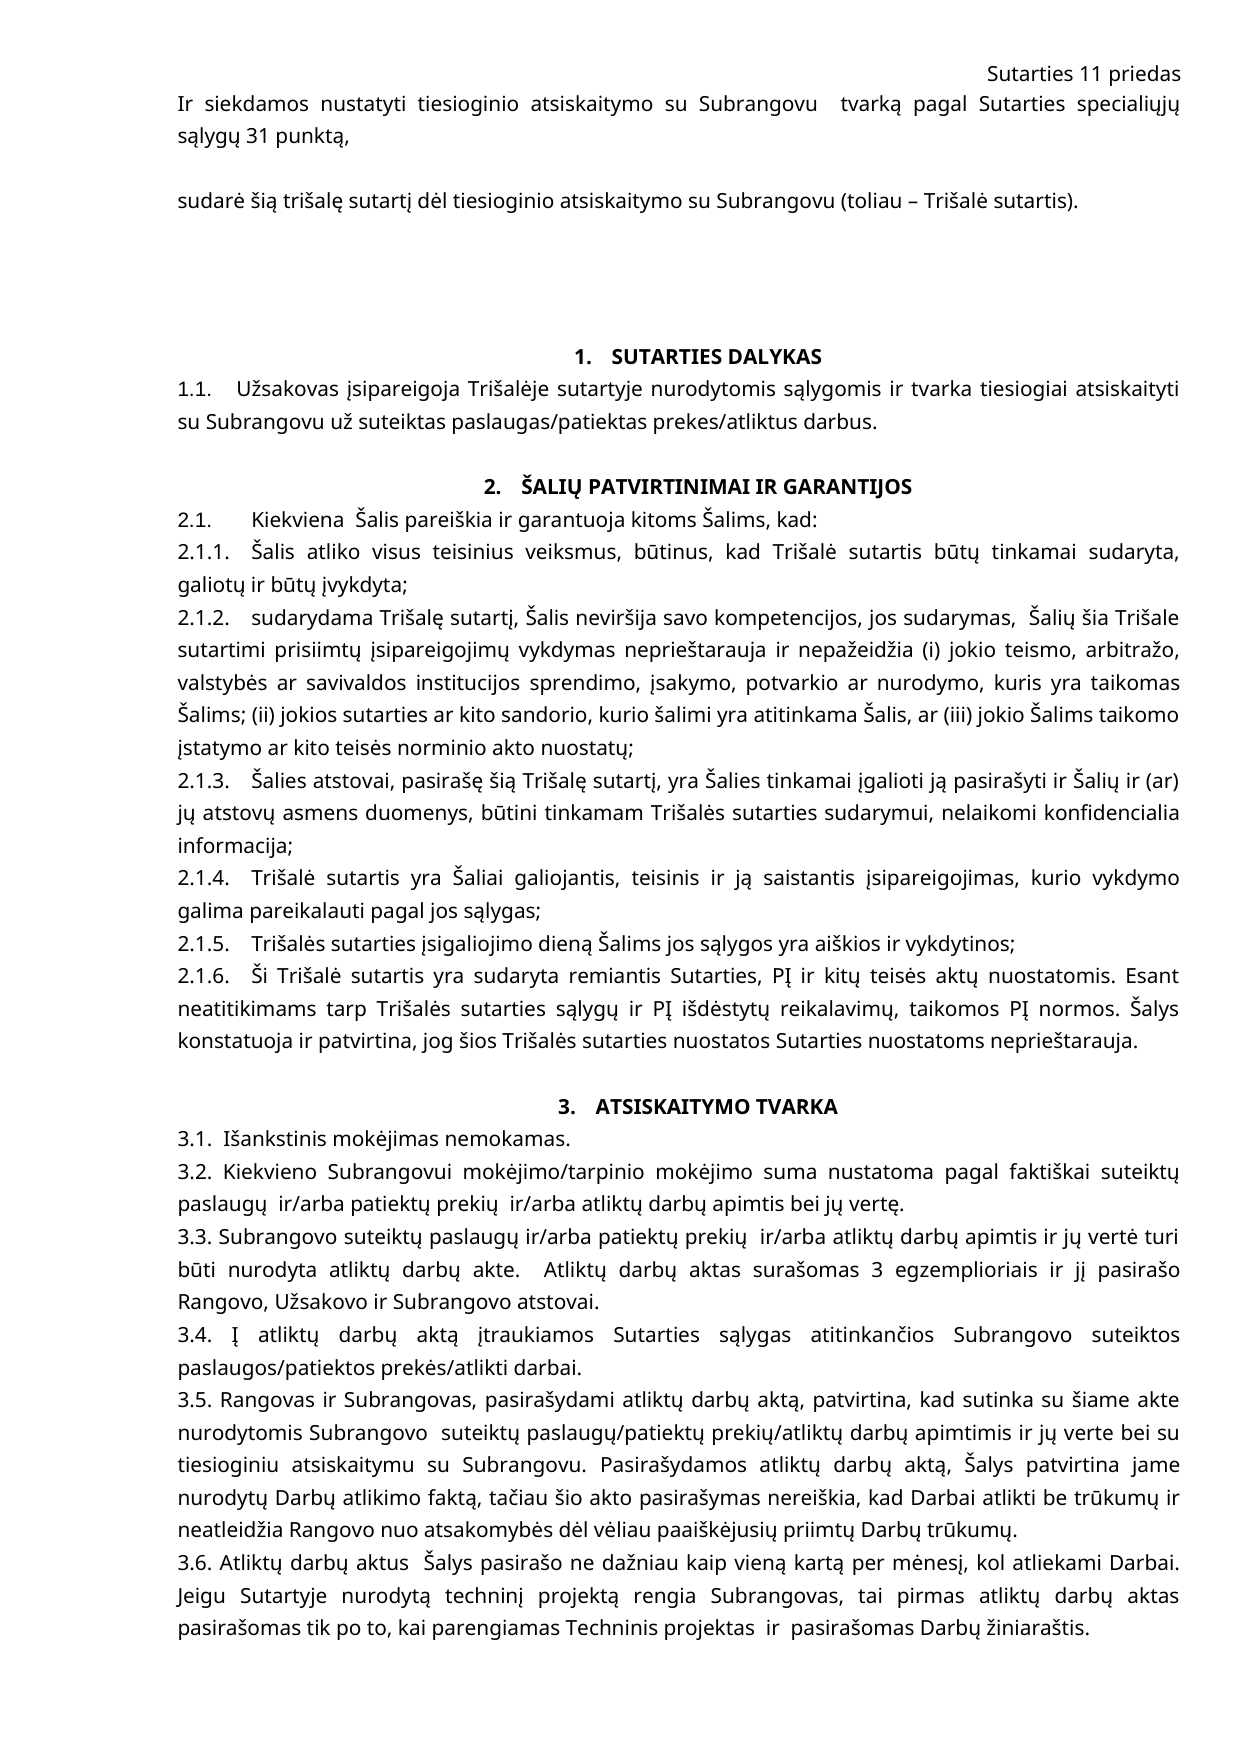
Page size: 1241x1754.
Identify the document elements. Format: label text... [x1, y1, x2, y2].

list Trišalės sutarties įsigaliojimo dieną Šalims jos sąlygos yra aiškios ir vykdytinos; [177, 929, 1181, 957]
text 3.4. Į atliktų darbų aktą įtraukiamos Sutarties sąlygas atitinkančios Subrangovo suteiktos paslaugos/patiektos prekės/atlikti darbai. [177, 1320, 1181, 1381]
list ATSISKAITYMO TVARKA [215, 1092, 1181, 1120]
list Trišalė sutartis yra Šaliai galiojantis, teisinis ir ją saistantis įsipareigojimas, kurio vykdymo galima pareikalauti pagal jos sąlygas; [177, 863, 1181, 924]
list SUTARTIES DALYKAS [215, 342, 1181, 370]
list ŠALIŲ PATVIRTINIMAI IR GARANTIJOS [215, 472, 1181, 501]
list sudarydama Trišalę sutartį, Šalis neviršija savo kompetencijos, jos sudarymas, Šalių šia Trišale sutartimi prisiimtų įsipareigojimų vykdymas neprieštarauja ir nepažeidžia (i) jokio teismo, arbitražo, valstybės ar savivaldos institucijos sprendimo, įsakymo, potvarkio ar nurodymo, kuris yra taikomas Šalims; (ii) jokios sutarties ar kito sandorio, kurio šalimi yra atitinkama Šalis, ar (iii) jokio Šalims taikomo įstatymo ar kito teisės norminio akto nuostatų; [177, 603, 1181, 762]
list Užsakovas įsipareigoja Trišalėje sutartyje nurodytomis sąlygomis ir tvarka tiesiogiai atsiskaityti su Subrangovu už suteiktas paslaugas/patiektas prekes/atliktus darbus. [177, 374, 1181, 436]
text 3.2. Kiekvieno Subrangovui mokėjimo/tarpinio mokėjimo suma nustatoma pagal faktiškai suteiktų paslaugų ir/arba patiektų prekių ir/arba atliktų darbų apimtis bei jų vertę. [177, 1157, 1181, 1218]
list sudarė šią trišalę sutartį dėl tiesioginio atsiskaitymo su Subrangovu (toliau – Trišalė sutartis). [177, 186, 1181, 215]
list Ir siekdamos nustatyti tiesioginio atsiskaitymo su Subrangovu tvarką pagal Sutarties specialiųjų sąlygų 31 punktą, [177, 89, 1181, 150]
text 3.3. Subrangovo suteiktų paslaugų ir/arba patiektų prekių ir/arba atliktų darbų apimtis ir jų vertė turi būti nurodyta atliktų darbų akte. Atliktų darbų aktas surašomas 3 egzemplioriais ir jį pasirašo Rangovo, Užsakovo ir Subrangovo atstovai. [177, 1222, 1181, 1316]
list Šalis atliko visus teisinius veiksmus, būtinus, kad Trišalė sutartis būtų tinkamai sudaryta, galiotų ir būtų įvykdyta; [177, 537, 1181, 598]
text 3.1. Išankstinis mokėjimas nemokamas. [177, 1124, 1181, 1153]
list Kiekviena Šalis pareiškia ir garantuoja kitoms Šalims, kad: [177, 505, 1181, 533]
list Ši Trišalė sutartis yra sudaryta remiantis Sutarties, PĮ ir kitų teisės aktų nuostatomis. Esant neatitikimams tarp Trišalės sutarties sąlygų ir PĮ išdėstytų reikalavimų, taikomos PĮ normos. Šalys konstatuoja ir patvirtina, jog šios Trišalės sutarties nuostatos Sutarties nuostatoms neprieštarauja. [177, 961, 1181, 1055]
text 3.5. Rangovas ir Subrangovas, pasirašydami atliktų darbų aktą, patvirtina, kad sutinka su šiame akte nurodytomis Subrangovo suteiktų paslaugų/patiektų prekių/atliktų darbų apimtimis ir jų verte bei su tiesioginiu atsiskaitymu su Subrangovu. Pasirašydamos atliktų darbų aktą, Šalys patvirtina jame nurodytų Darbų atlikimo faktą, tačiau šio akto pasirašymas nereiškia, kad Darbai atlikti be trūkumų ir neatleidžia Rangovo nuo atsakomybės dėl vėliau paaiškėjusių priimtų Darbų trūkumų. [177, 1385, 1181, 1544]
list Šalies atstovai, pasirašę šią Trišalę sutartį, yra Šalies tinkamai įgalioti ją pasirašyti ir Šalių ir (ar) jų atstovų asmens duomenys, būtini tinkamam Trišalės sutarties sudarymui, nelaikomi konfidencialia informacija; [177, 766, 1181, 859]
text 3.6. Atliktų darbų aktus Šalys pasirašo ne dažniau kaip vieną kartą per mėnesį, kol atliekami Darbai. Jeigu Sutartyje nurodytą techninį projektą rengia Subrangovas, tai pirmas atliktų darbų aktas pasirašomas tik po to, kai parengiamas Techninis projektas ir pasirašomas Darbų žiniaraštis. [177, 1548, 1181, 1642]
